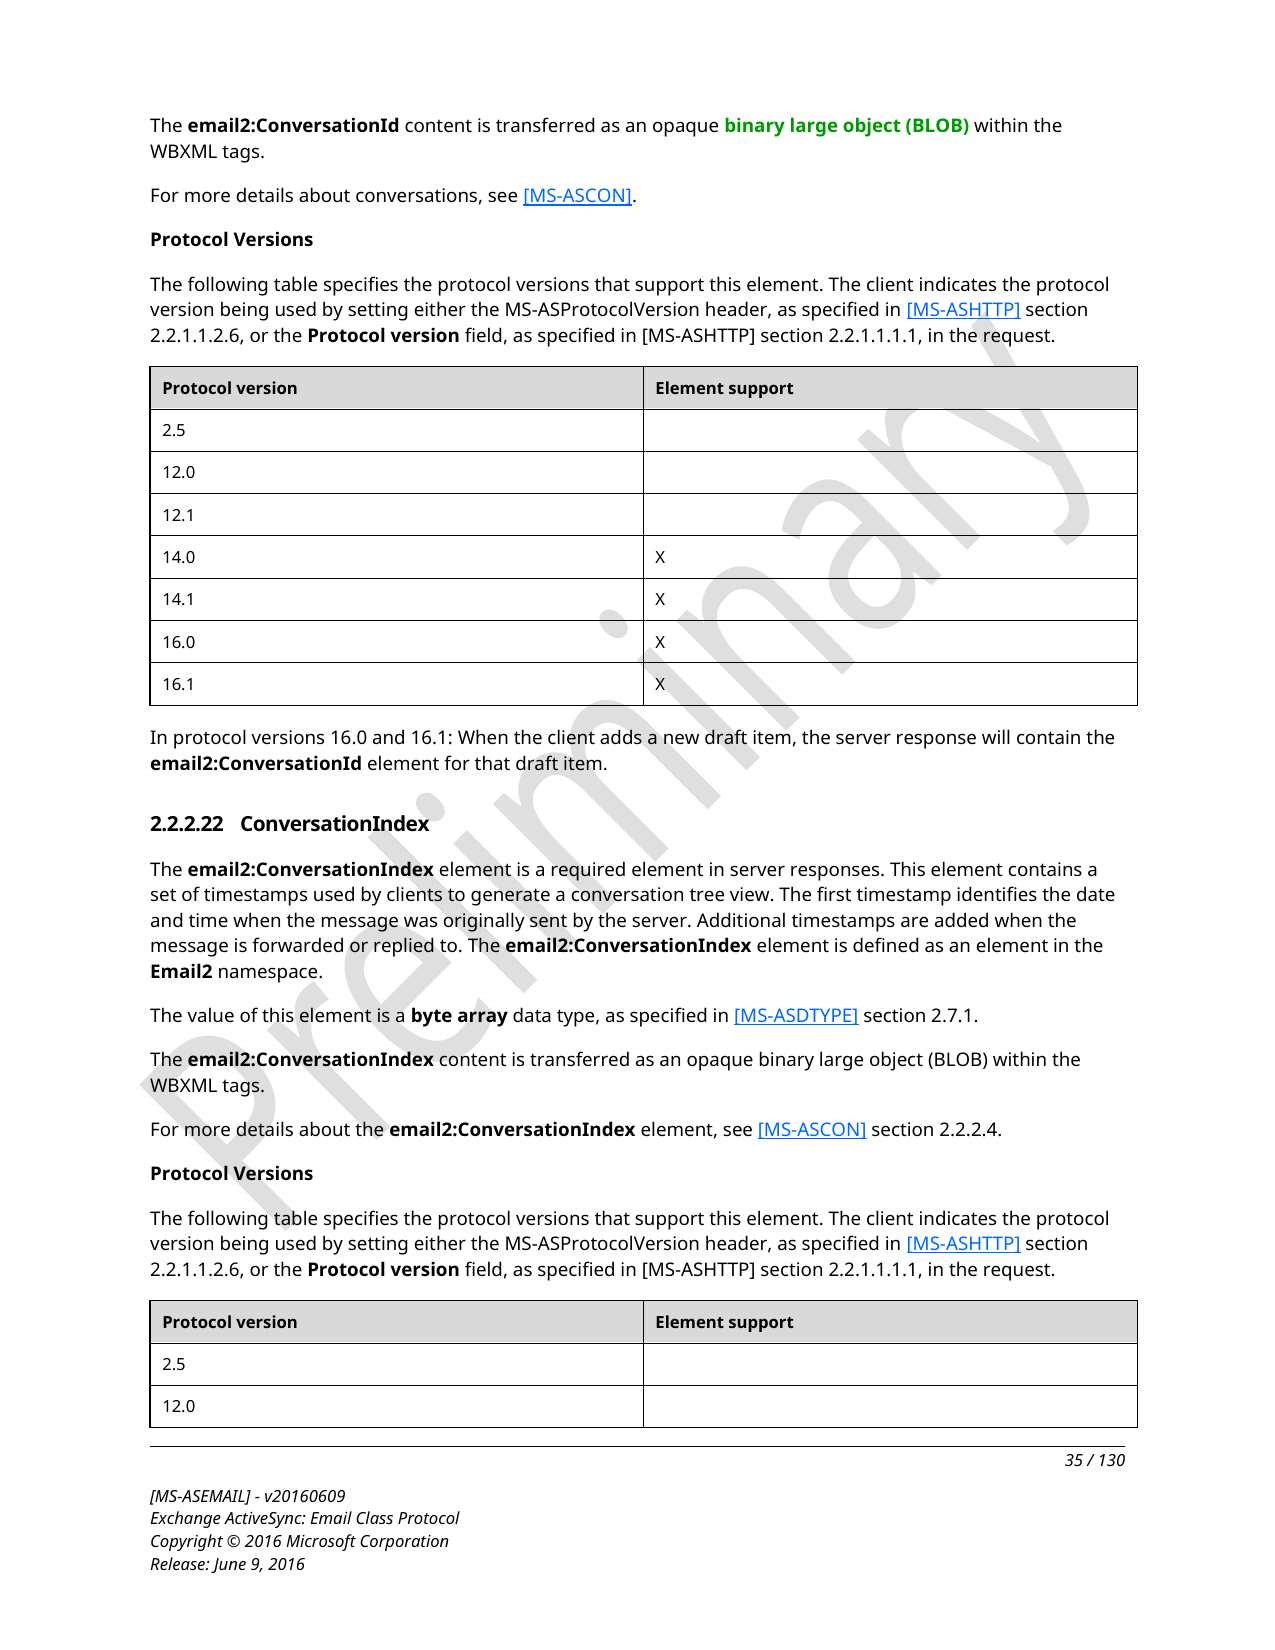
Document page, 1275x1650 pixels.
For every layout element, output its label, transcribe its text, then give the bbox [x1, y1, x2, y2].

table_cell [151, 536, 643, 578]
text The following table specifies the protocol versions that support this element. The client indicates the protocol version being used by setting either the MS-ASProtocolVersion header, as specified in [MS-ASHTTP] section 2.2.1.1.2.6, or the Protocol version field, as specified in [MS-ASHTTP] section 2.2.1.1.1.1, in the request. [150, 271, 1125, 347]
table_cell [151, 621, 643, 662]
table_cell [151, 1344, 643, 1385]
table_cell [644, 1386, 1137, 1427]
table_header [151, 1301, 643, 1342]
text Protocol Versions [150, 227, 1125, 252]
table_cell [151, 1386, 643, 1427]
text For more details about the email2:ConversationIndex element, see [MS-ASCON] section 2.2.2.4. [150, 1116, 1125, 1142]
text The email2:ConversationIndex element is a required element in server responses. This element contains a set of timestamps used by clients to generate a conversation tree view. The first timestamp identifies the date and time when the message was originally sent by the server. Additional timestamps are added when the message is forwarded or replied to. The email2:ConversationIndex element is defined as an element in the Email2 namespace. [150, 856, 1125, 983]
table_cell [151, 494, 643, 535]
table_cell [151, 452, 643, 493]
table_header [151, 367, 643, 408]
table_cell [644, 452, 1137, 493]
text The following table specifies the protocol versions that support this element. The client indicates the protocol version being used by setting either the MS-ASProtocolVersion header, as specified in [MS-ASHTTP] section 2.2.1.1.2.6, or the Protocol version field, as specified in [MS-ASHTTP] section 2.2.1.1.1.1, in the request. [150, 1205, 1125, 1281]
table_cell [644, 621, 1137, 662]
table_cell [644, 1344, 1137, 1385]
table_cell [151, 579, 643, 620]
text The email2:ConversationIndex content is transferred as an opaque binary large object (BLOB) within the WBXML tags. [150, 1046, 1125, 1097]
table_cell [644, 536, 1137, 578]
text The value of this element is a byte array data type, as specified in [MS-ASDTYPE] section 2.7.1. [150, 1002, 1125, 1028]
text For more details about conversations, see [MS-ASCON]. [150, 182, 1125, 208]
subtitle ConversationIndex [150, 809, 1125, 837]
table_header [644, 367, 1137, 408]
text Protocol Versions [150, 1161, 1125, 1186]
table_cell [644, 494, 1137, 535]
text The email2:ConversationId content is transferred as an opaque binary large object (BLOB) within the WBXML tags. [150, 112, 1125, 163]
text In protocol versions 16.0 and 16.1: When the client adds a new draft item, the server response will contain the email2:ConversationId element for that draft item. [150, 724, 1125, 775]
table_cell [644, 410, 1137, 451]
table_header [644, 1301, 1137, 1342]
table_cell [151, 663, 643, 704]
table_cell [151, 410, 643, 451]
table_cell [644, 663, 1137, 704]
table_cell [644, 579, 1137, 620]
